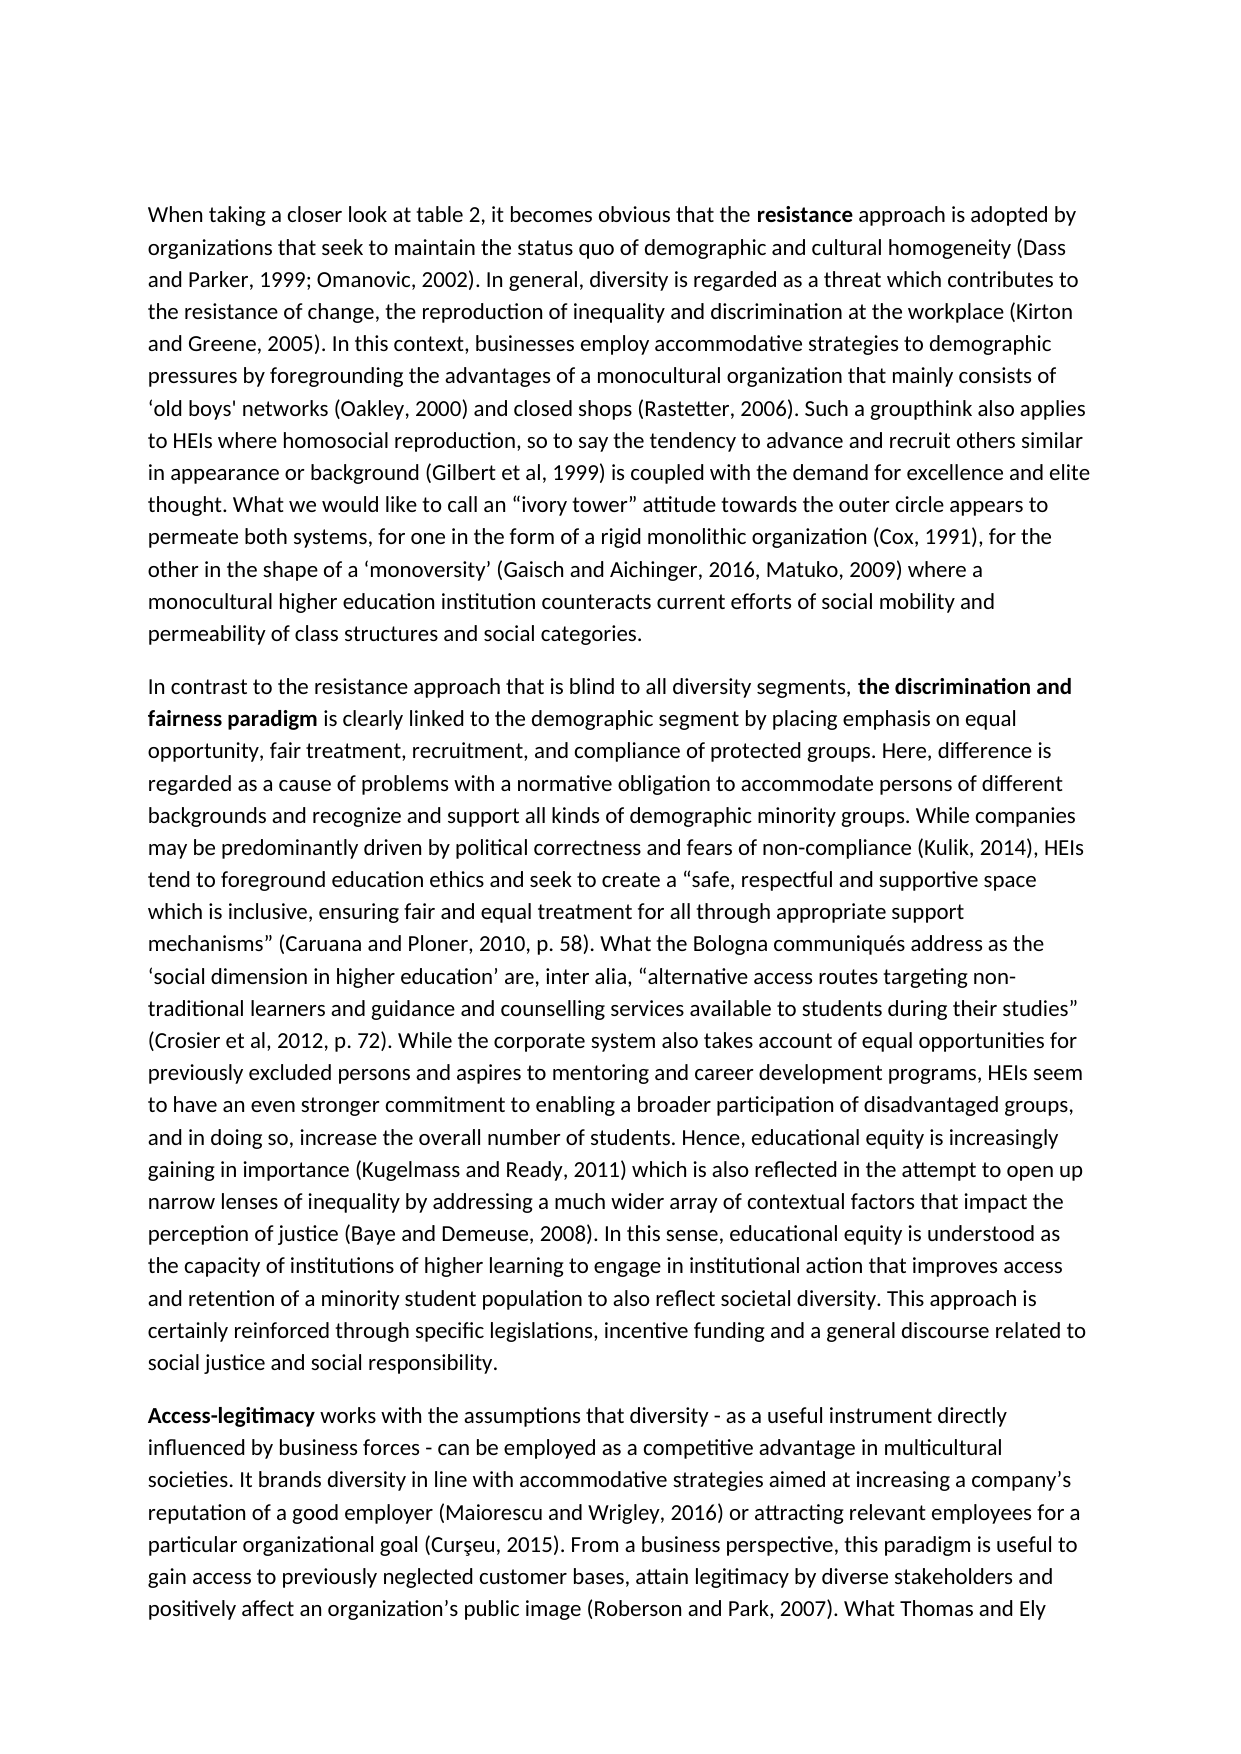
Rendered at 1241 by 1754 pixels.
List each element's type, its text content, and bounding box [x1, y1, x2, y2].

text When taking a closer look at table 2, it becomes obvious that the resistance approach is adopted by organizations that seek to maintain the status quo of demographic and cultural homogeneity (Dass and Parker, 1999; Omanovic, 2002). In general, diversity is regarded as a threat which contributes to the resistance of change, the reproduction of inequality and discrimination at the workplace (Kirton and Greene, 2005). In this context, businesses employ accommodative strategies to demographic pressures by foregrounding the advantages of a monocultural organization that mainly consists of ‘old boys' networks (Oakley, 2000) and closed shops (Rastetter, 2006). Such a groupthink also applies to HEIs where homosocial reproduction, so to say the tendency to advance and recruit others similar in appearance or background (Gilbert et al, 1999) is coupled with the demand for excellence and elite thought. What we would like to call an “ivory tower” attitude towards the outer circle appears to permeate both systems, for one in the form of a rigid monolithic organization (Cox, 1991), for the other in the shape of a ‘monoversity’ (Gaisch and Aichinger, 2016, Matuko, 2009) where a monocultural higher education institution counteracts current efforts of social mobility and permeability of class structures and social categories. [148, 201, 1093, 647]
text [148, 1401, 1093, 1622]
text In contrast to the resistance approach that is blind to all diversity segments, the discrimination and fairness paradigm is clearly linked to the demographic segment by placing emphasis on equal opportunity, fair treatment, recruitment, and compliance of protected groups. Here, difference is regarded as a cause of problems with a normative obligation to accommodate persons of different backgrounds and recognize and support all kinds of demographic minority groups. While companies may be predominantly driven by political correctness and fears of non-compliance (Kulik, 2014), HEIs tend to foreground education ethics and seek to create a “safe, respectful and supportive space which is inclusive, ensuring fair and equal treatment for all through appropriate support mechanisms” (Caruana and Ploner, 2010, p. 58). What the Bologna communiqués address as the ‘social dimension in higher education’ are, inter alia, “alternative access routes targeting non-traditional learners and guidance and counselling services available to students during their studies” (Crosier et al, 2012, p. 72). While the corporate system also takes account of equal opportunities for previously excluded persons and aspires to mentoring and career development programs, HEIs seem to have an even stronger commitment to enabling a broader participation of disadvantaged groups, and in doing so, increase the overall number of students. Hence, educational equity is increasingly gaining in importance (Kugelmass and Ready, 2011) which is also reflected in the attempt to open up narrow lenses of inequality by addressing a much wider array of contextual factors that impact the perception of justice (Baye and Demeuse, 2008). In this sense, educational equity is understood as the capacity of institutions of higher learning to engage in institutional action that improves access and retention of a minority student population to also reflect societal diversity. This approach is certainly reinforced through specific legislations, incentive funding and a general discourse related to social justice and social responsibility. [148, 672, 1093, 1376]
